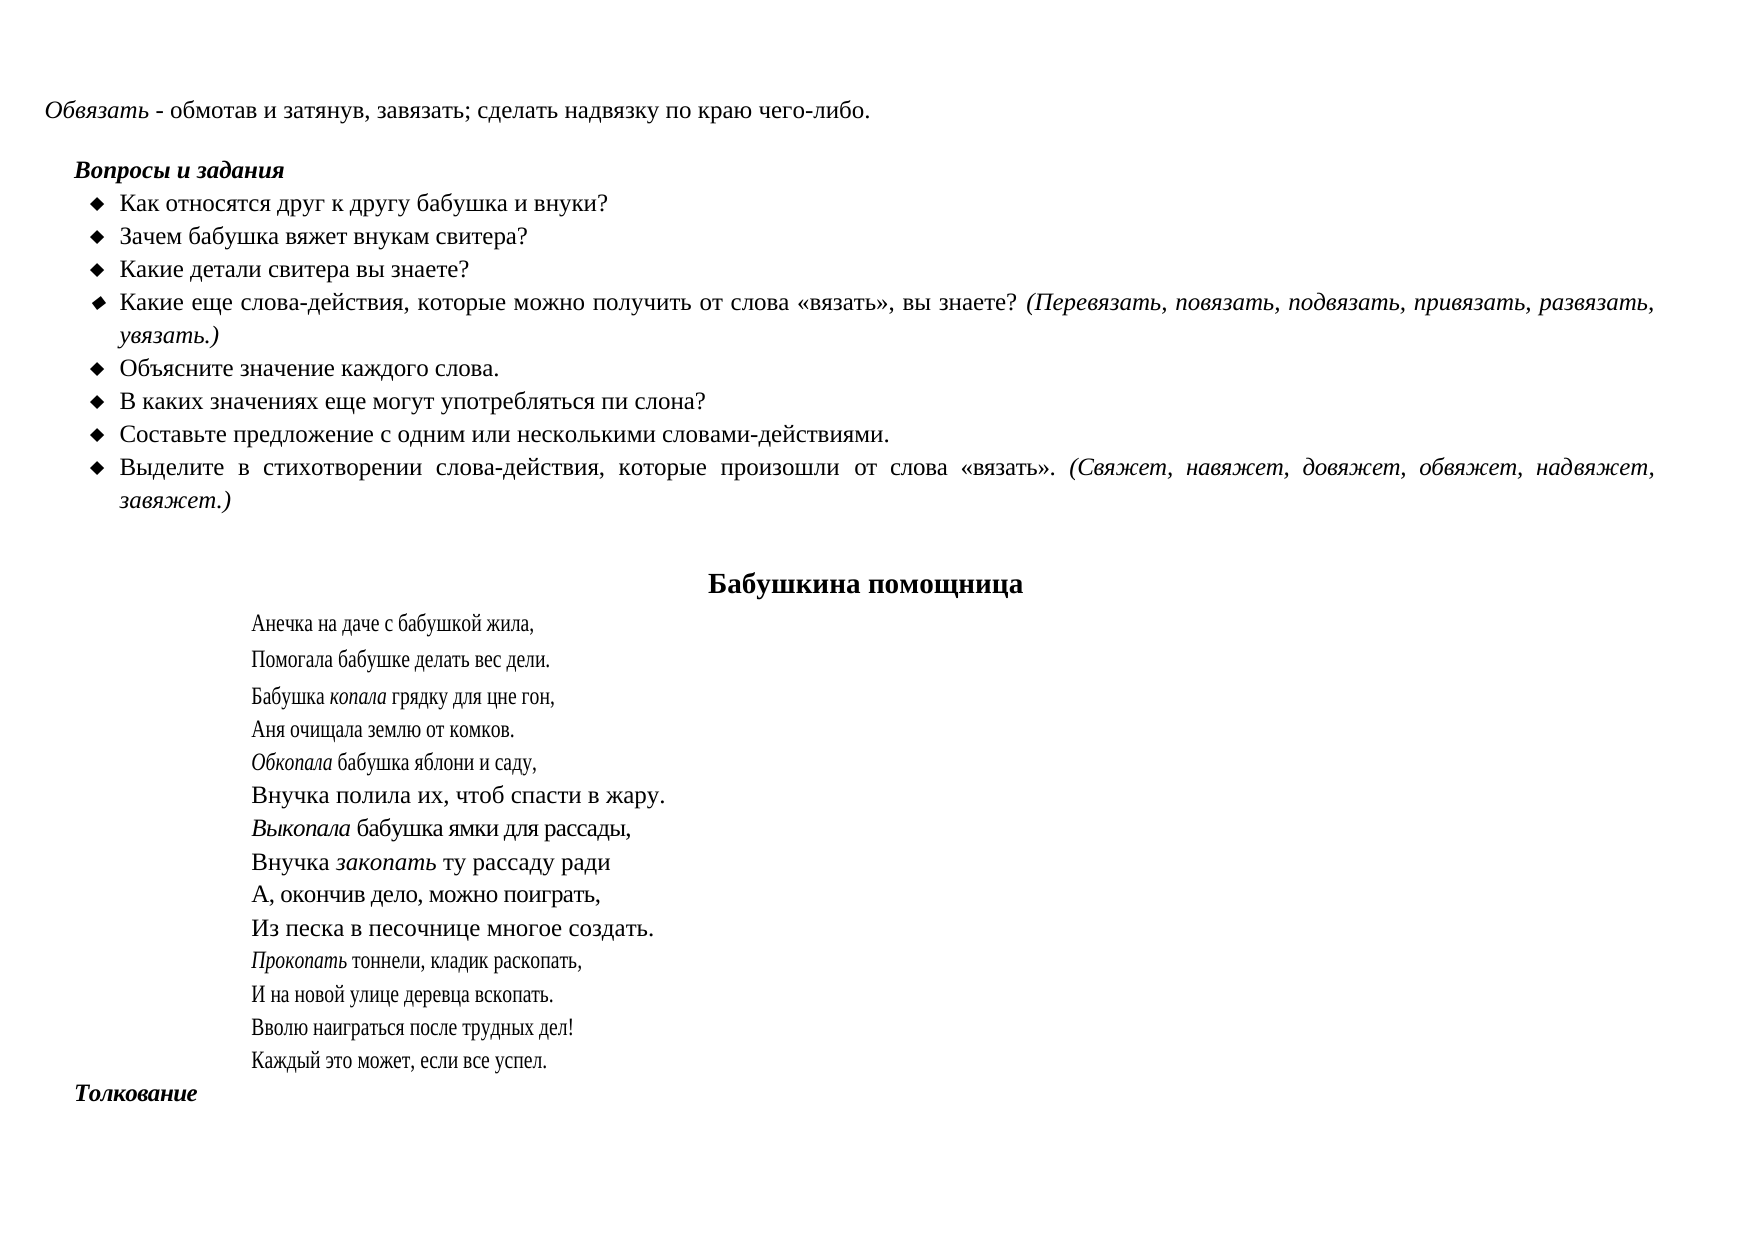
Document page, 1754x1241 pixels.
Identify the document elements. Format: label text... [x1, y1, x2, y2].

text Бабушка копала грядку для цне гон, [251, 681, 1657, 709]
text Обвязать - обмотав и затянув, завязать; сделать надвязку по краю чего-либо. [44, 96, 1580, 124]
list Объясните значение каждого слова. [90, 353, 1657, 382]
list В каких значениях еще могут употребляться пи слона? [90, 386, 1657, 415]
text Толкование [44, 1078, 1657, 1107]
text Анечка на даче с бабушкой жила, [251, 608, 1657, 637]
text Прокопать тоннели, кладик раскопать, [251, 946, 1657, 974]
text И на новой улице деревца вскопать. [251, 979, 1657, 1007]
list Какие еще слова-действия, которые можно получить от слова «вязать», вы знаете? (Перевязать, повязать, подвязать, привязать, развязать, увязать.) [90, 287, 1657, 349]
list Как относятся друг к другу бабушка и внуки? [90, 188, 1657, 217]
text А, окончив дело, можно поиграть, [251, 879, 1657, 908]
list Зачем бабушка вяжет внукам свитера? [90, 221, 1657, 250]
text Помогала бабушке делать вес дели. [251, 644, 1657, 673]
text Бабушкина помощница [44, 566, 1657, 600]
text Из песка в песочнице многое создать. [251, 913, 1657, 941]
text Аня очищала землю от комков. [251, 714, 1657, 742]
text Каждый это может, если все успел. [251, 1045, 1657, 1073]
text Вволю наиграться после трудных дел! [251, 1012, 1657, 1040]
list Составьте предложение с одним или несколькими словами-действиями. [90, 419, 1657, 448]
text Выкопала бабушка ямки для рассады, [251, 813, 1657, 842]
text Вопросы и задания [44, 155, 1657, 184]
text Обкопала бабушка яблони и саду, [251, 747, 1657, 776]
list Какие детали свитера вы знаете? [90, 254, 1657, 283]
text Внучка полила их, чтоб спасти в жару. [251, 781, 1657, 809]
text Внучка закопать ту рассаду ради [251, 847, 1657, 875]
list Выделите в стихотворении слова-действия, которые произошли от слова «вязать». (Свяжет, навяжет, довяжет, обвяжет, надвяжет, завяжет.) [90, 452, 1657, 514]
